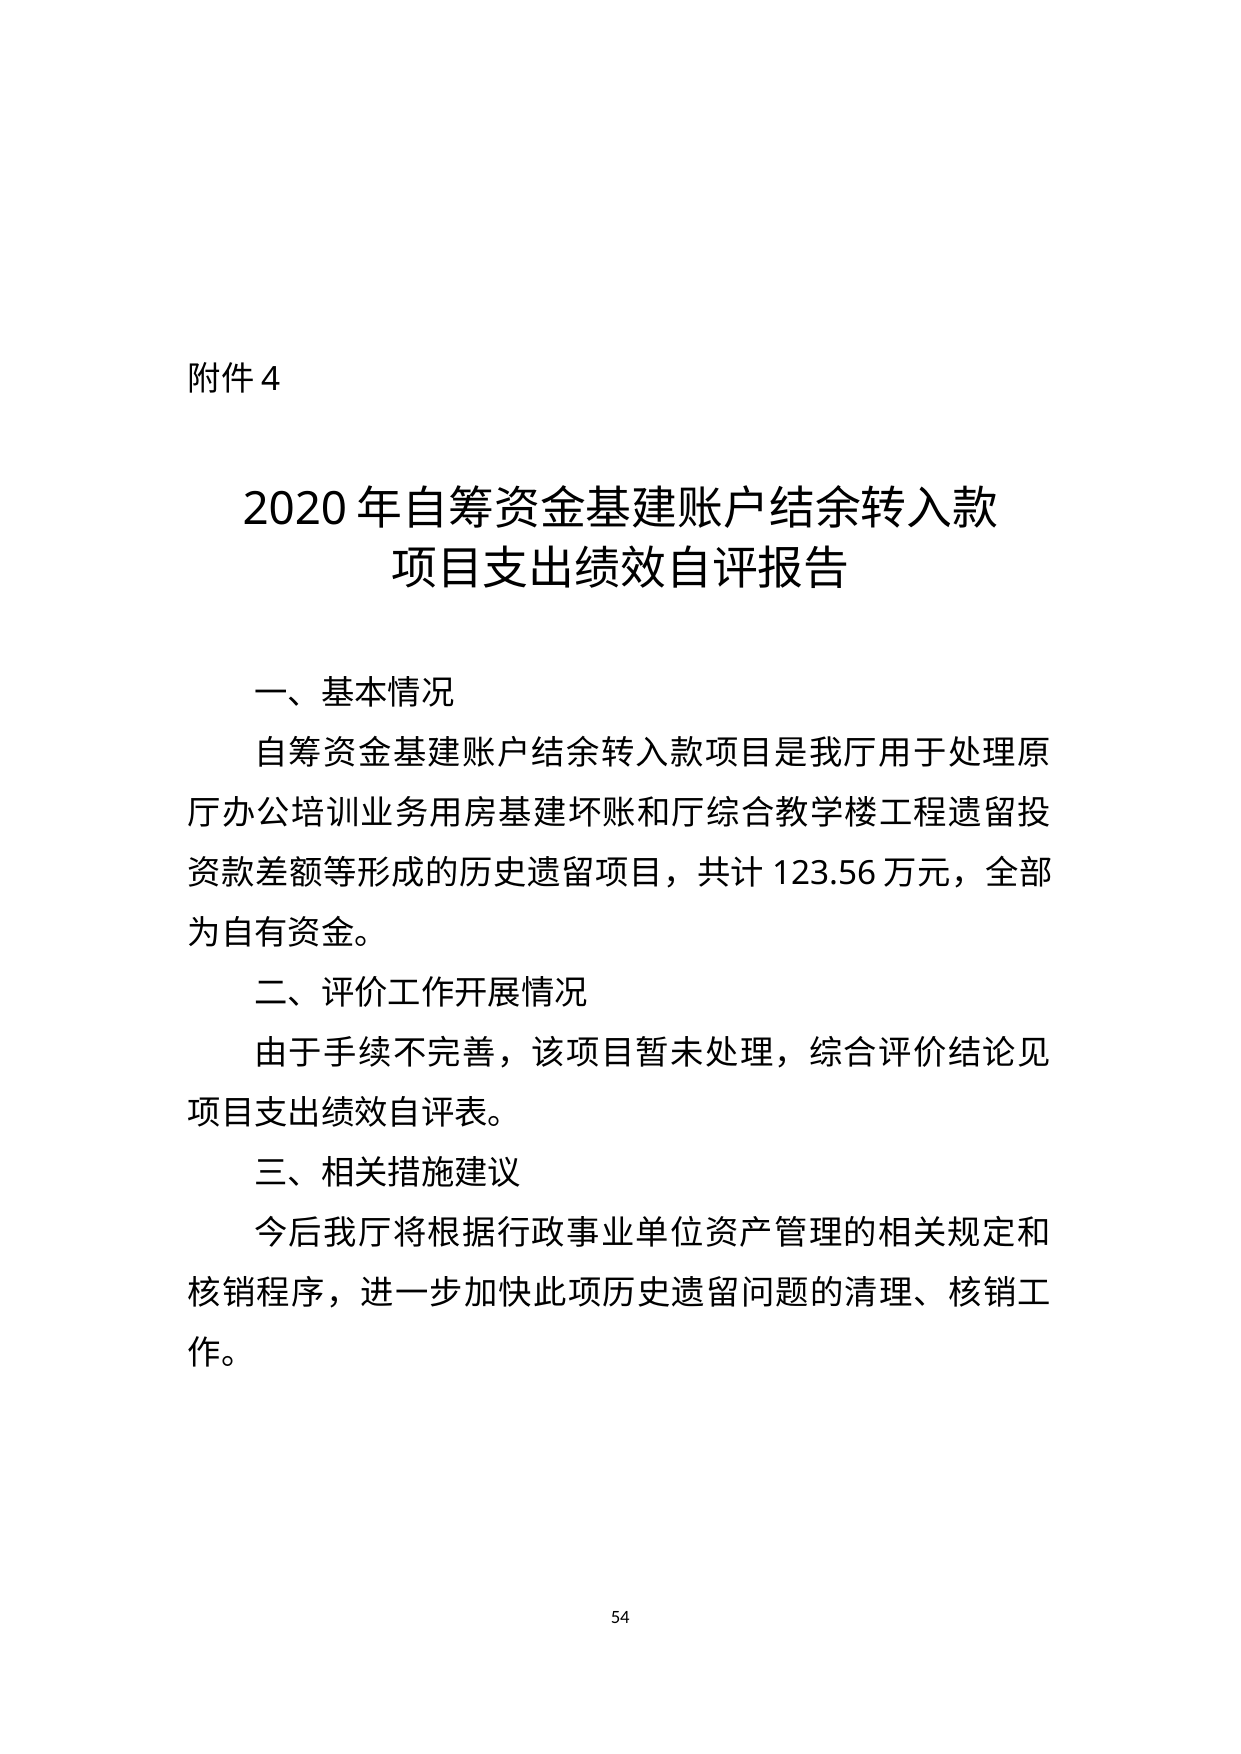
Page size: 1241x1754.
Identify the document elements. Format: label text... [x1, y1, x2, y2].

text 今后我厅将根据行政事业单位资产管理的相关规定和核销程序，进一步加快此项历史遗留问题的清理、核销工作。 [187, 1197, 1053, 1377]
text 三、相关措施建议 [187, 1137, 1053, 1197]
text 项目支出绩效自评报告 [187, 537, 1053, 597]
text 由于手续不完善，该项目暂未处理，综合评价结论见项目支出绩效自评表。 [187, 1017, 1053, 1137]
text 2020年自筹资金基建账户结余转入款 [187, 477, 1053, 537]
text 二、评价工作开展情况 [254, 957, 1053, 1017]
list 基本情况 [187, 657, 1053, 717]
text 附件4 [187, 342, 1053, 402]
text 自筹资金基建账户结余转入款项目是我厅用于处理原厅办公培训业务用房基建坏账和厅综合教学楼工程遗留投资款差额等形成的历史遗留项目，共计123.56万元，全部为自有资金。 [187, 717, 1053, 957]
